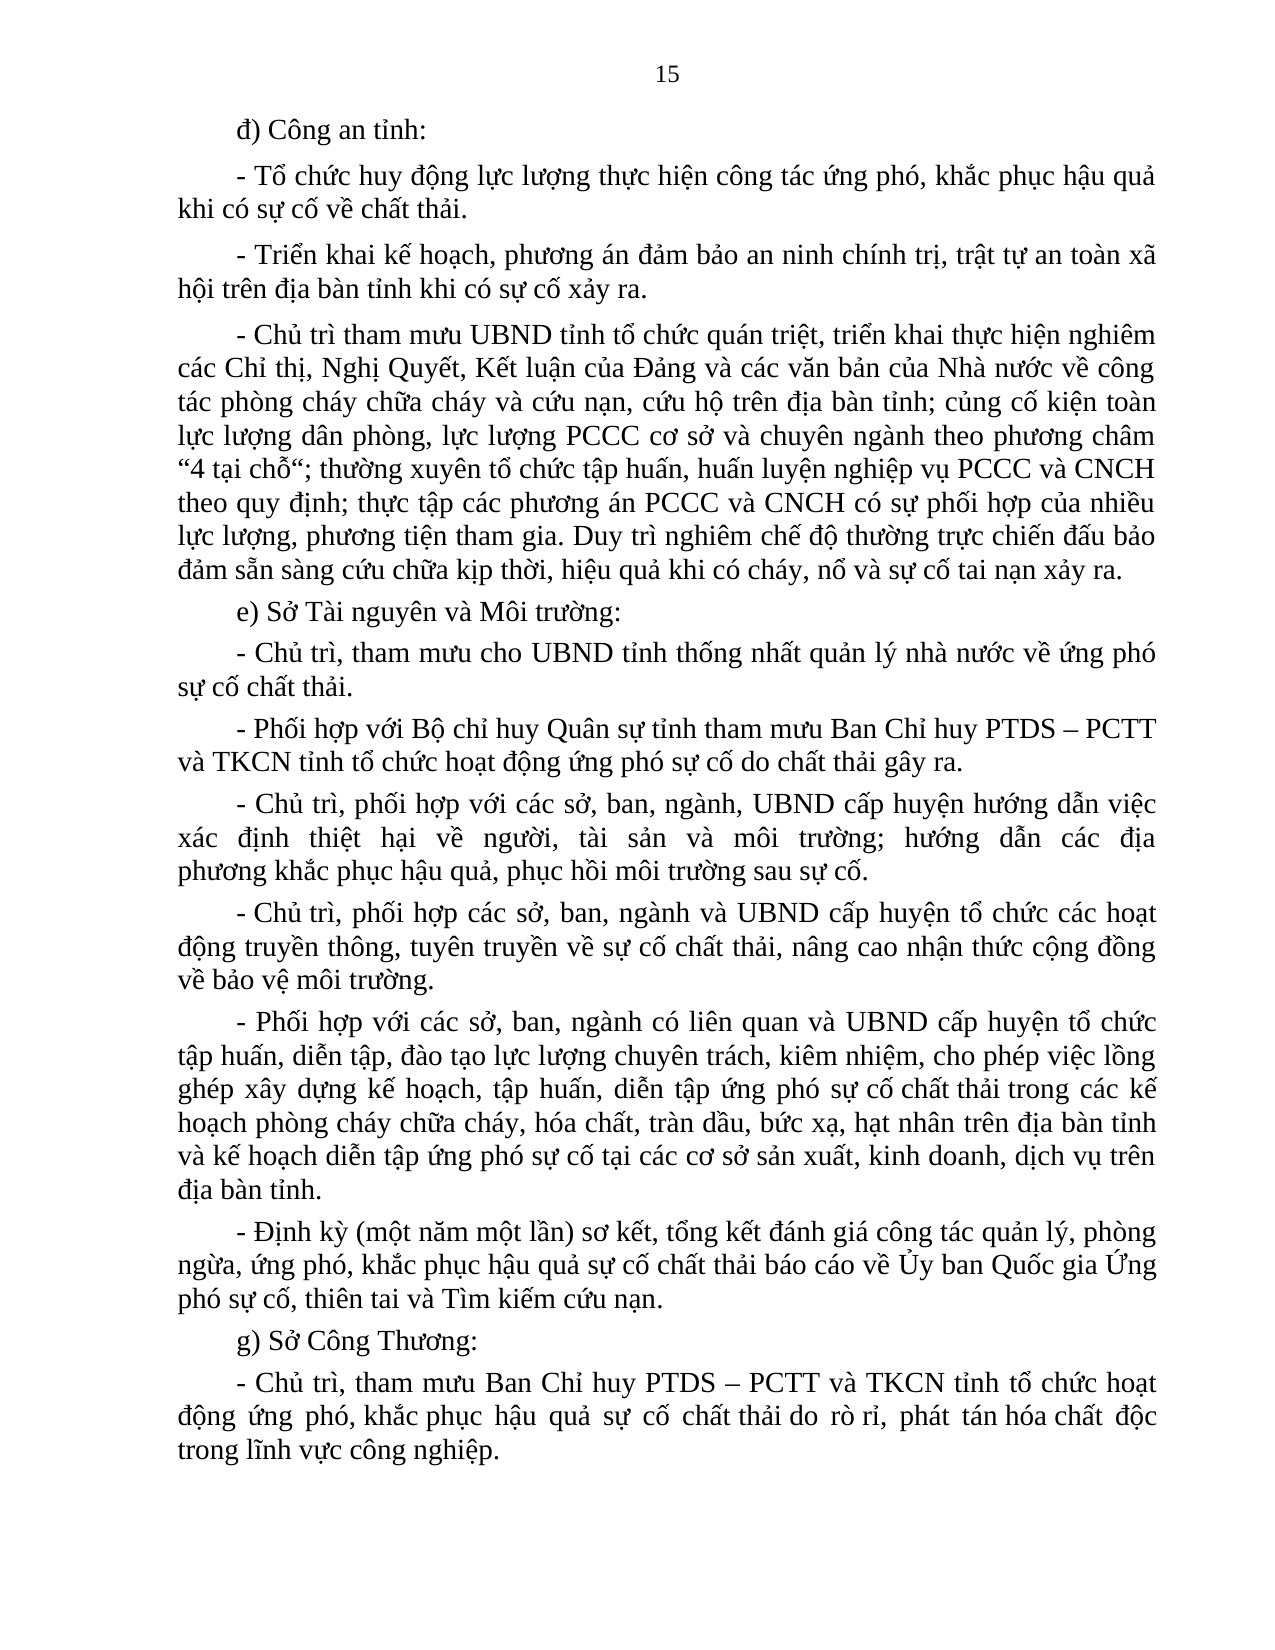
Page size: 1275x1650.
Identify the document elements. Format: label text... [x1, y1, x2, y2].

text - Phối hợp với các sở, ban, ngành có liên quan và UBND cấp huyện tổ chức tập huấn, diễn tập, đào tạo lực lượng chuyên trách, kiêm nhiệm, cho phép việc lồng ghép xây dựng kế hoạch, tập huấn, diễn tập ứng phó sự cố chất thải trong các kế hoạch phòng cháy chữa cháy, hóa chất, tràn dầu, bức xạ, hạt nhân trên địa bàn tỉnh và kế hoạch diễn tập ứng phó sự cố tại các cơ sở sản xuất, kinh doanh, dịch vụ trên địa bàn tỉnh. [177, 1004, 1157, 1206]
text - Triển khai kế hoạch, phương án đảm bảo an ninh chính trị, trật tự an toàn xã hội trên địa bàn tỉnh khi có sự cố xảy ra. [177, 237, 1157, 304]
text - Phối hợp với Bộ chỉ huy Quân sự tỉnh tham mưu Ban Chỉ huy PTDS – PCTT và TKCN tỉnh tổ chức hoạt động ứng phó sự cố do chất thải gây ra. [177, 711, 1157, 778]
text - Chủ trì, phối hợp các sở, ban, ngành và UBND cấp huyện tổ chức các hoạt động truyền thông, tuyên truyền về sự cố chất thải, nâng cao nhận thức cộng đồng về bảo vệ môi trường. [177, 895, 1157, 996]
text - Chủ trì, tham mưu Ban Chỉ huy PTDS – PCTT và TKCN tỉnh tổ chức hoạt động ứng phó, khắc phục hậu quả sự cố chất thải do rò rỉ, phát tán hóa chất độc trong lĩnh vực công nghiệp. [177, 1365, 1157, 1465]
text g) Sở Công Thương: [177, 1323, 1157, 1356]
text - Chủ trì, phối hợp với các sở, ban, ngành, UBND cấp huyện hướng dẫn việc xác định thiệt hại về người, tài sản và môi trường; hướng dẫn các địa phương khắc phục hậu quả, phục hồi môi trường sau sự cố. [177, 786, 1157, 887]
text e) Sở Tài nguyên và Môi trường: [177, 594, 1157, 627]
text - Tổ chức huy động lực lượng thực hiện công tác ứng phó, khắc phục hậu quả khi có sự cố về chất thải. [177, 158, 1157, 225]
text - Chủ trì tham mưu UBND tỉnh tổ chức quán triệt, triển khai thực hiện nghiêm các Chỉ thị, Nghị Quyết, Kết luận của Đảng và các văn bản của Nhà nước về công tác phòng cháy chữa cháy và cứu nạn, cứu hộ trên địa bàn tỉnh; củng cố kiện toàn lực lượng dân phòng, lực lượng PCCC cơ sở và chuyên ngành theo phương châm “4 tại chỗ“; thường xuyên tổ chức tập huấn, huấn luyện nghiệp vụ PCCC và CNCH theo quy định; thực tập các phương án PCCC và CNCH có sự phối hợp của nhiều lực lượng, phương tiện tham gia. Duy trì nghiêm chế độ thường trực chiến đấu bảo đảm sẵn sàng cứu chữa kịp thời, hiệu quả khi có cháy, nổ và sự cố tai nạn xảy ra. [177, 317, 1157, 585]
text - Chủ trì, tham mưu cho UBND tỉnh thống nhất quản lý nhà nước về ứng phó sự cố chất thải. [177, 636, 1157, 703]
text đ) Công an tỉnh: [177, 112, 1157, 145]
text - Định kỳ (một năm một lần) sơ kết, tổng kết đánh giá công tác quản lý, phòng ngừa, ứng phó, khắc phục hậu quả sự cố chất thải báo cáo về Ủy ban Quốc gia Ứng phó sự cố, thiên tai và Tìm kiếm cứu nạn. [177, 1214, 1157, 1314]
